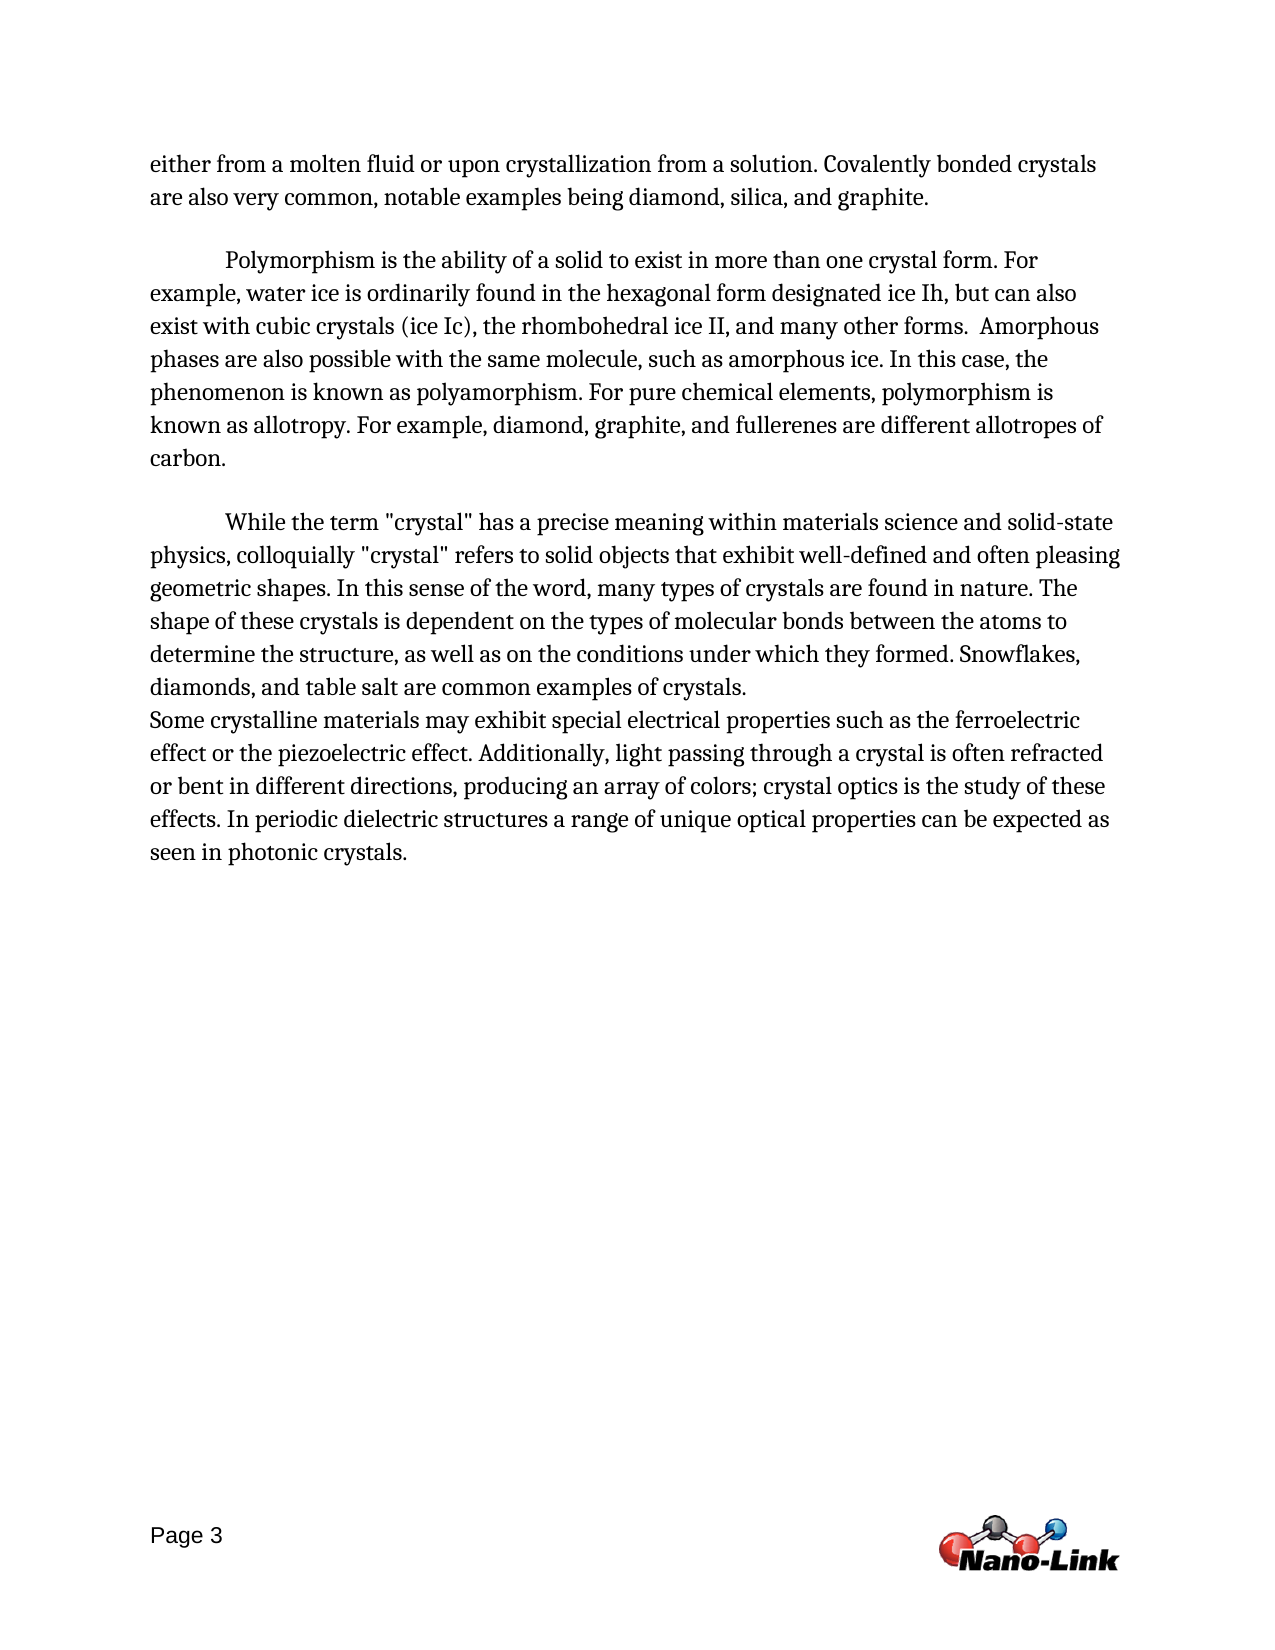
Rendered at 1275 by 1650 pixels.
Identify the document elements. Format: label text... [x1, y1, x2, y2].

text While the term "crystal" has a precise meaning within materials science and solid-state physics, colloquially "crystal" refers to solid objects that exhibit well-defined and often pleasing geometric shapes. In this sense of the word, many types of crystals are found in nature. The shape of these crystals is dependent on the types of molecular bonds between the atoms to determine the structure, as well as on the conditions under which they formed. Snowflakes, diamonds, and table salt are common examples of crystals. [150, 508, 1125, 701]
text Polymorphism is the ability of a solid to exist in more than one crystal form. For example, water ice is ordinarily found in the hexagonal form designated ice Ih, but can also exist with cubic crystals (ice Ic), the rhombohedral ice II, and many other forms. Amorphous phases are also possible with the same molecule, such as amorphous ice. In this case, the phenomenon is known as polyamorphism. For pure chemical elements, polymorphism is known as allotropy. For example, diamond, graphite, and fullerenes are different allotropes of carbon. [150, 246, 1125, 473]
picture [939, 1515, 1124, 1575]
text Some crystalline materials may exhibit special electrical properties such as the ferroelectric effect or the piezoelectric effect. Additionally, light passing through a crystal is often refracted or bent in different directions, producing an array of colors; crystal optics is the study of these effects. In periodic dielectric structures a range of unique optical properties can be expected as seen in photonic crystals. [150, 706, 1125, 867]
